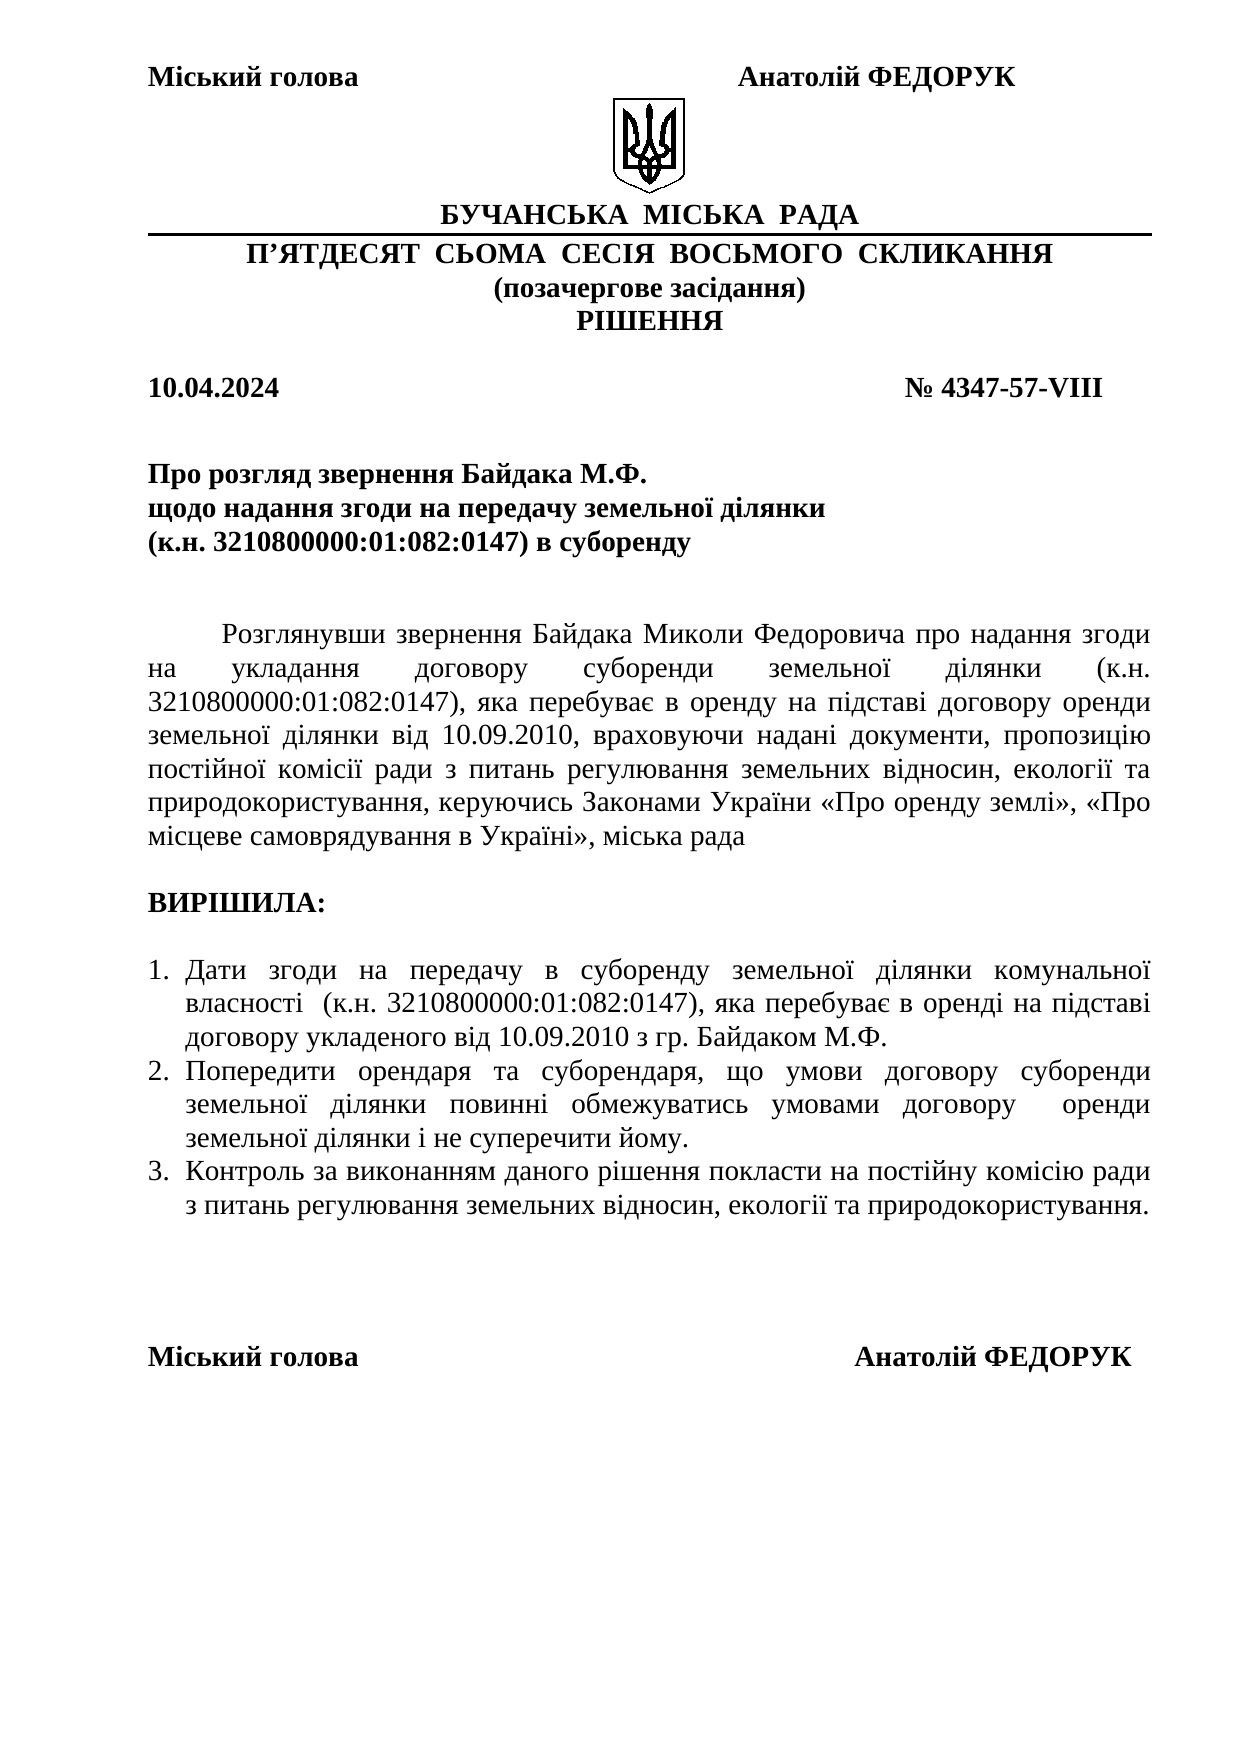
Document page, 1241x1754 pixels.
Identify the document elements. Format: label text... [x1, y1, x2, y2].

list Контроль за виконанням даного рішення покласти на постійну комісію ради з питань регулювання земельних відносин, екології та природокористування. [148, 1153, 1152, 1220]
text Розглянувши звернення Байдака Миколи Федоровича про надання згоди на укладання договору суборенди земельної ділянки (к.н. 3210800000:01:082:0147), яка перебуває в оренду на підставі договору оренди земельної ділянки від 10.09.2010, враховуючи надані документи, пропозицію постійної комісії ради з питань регулювання земельних відносин, екології та природокористування, керуючись Законами України «Про оренду землі», «Про місцеве самоврядування в Україні», міська рада [148, 617, 1152, 851]
text (к.н. 3210800000:01:082:0147) в суборенду [148, 524, 1152, 557]
text Міський голова Анатолій ФЕДОРУК [148, 1339, 1152, 1373]
text Про розгляд звернення Байдака М.Ф. [148, 457, 1152, 490]
text щодо надання згоди на передачу земельної ділянки [148, 490, 1152, 524]
text ВИРІШИЛА: [148, 885, 1152, 918]
text П’ЯТДЕСЯТ СЬОМА СЕСІЯ ВОСЬМОГО СКЛИКАННЯ [148, 236, 1152, 270]
text (позачергове засідання) [148, 270, 1152, 303]
list Попередити орендаря та суборендаря, що умови договору суборенди земельної ділянки повинні обмежуватись умовами договору оренди земельної ділянки і не суперечити йому. [148, 1053, 1152, 1153]
text БУЧАНСЬКА МІСЬКА РАДА [148, 197, 1152, 233]
text РІШЕННЯ [148, 303, 1152, 337]
text Міський голова Анатолій ФЕДОРУК [148, 59, 1152, 93]
text 10.04.2024 № 4347-57-VIІІ [148, 370, 1152, 404]
list Дати згоди на передачу в суборенду земельної ділянки комунальної власності (к.н. 3210800000:01:082:0147), яка перебуває в оренді на підставі договору укладеного від 10.09.2010 з гр. Байдаком М.Ф. [148, 952, 1152, 1053]
